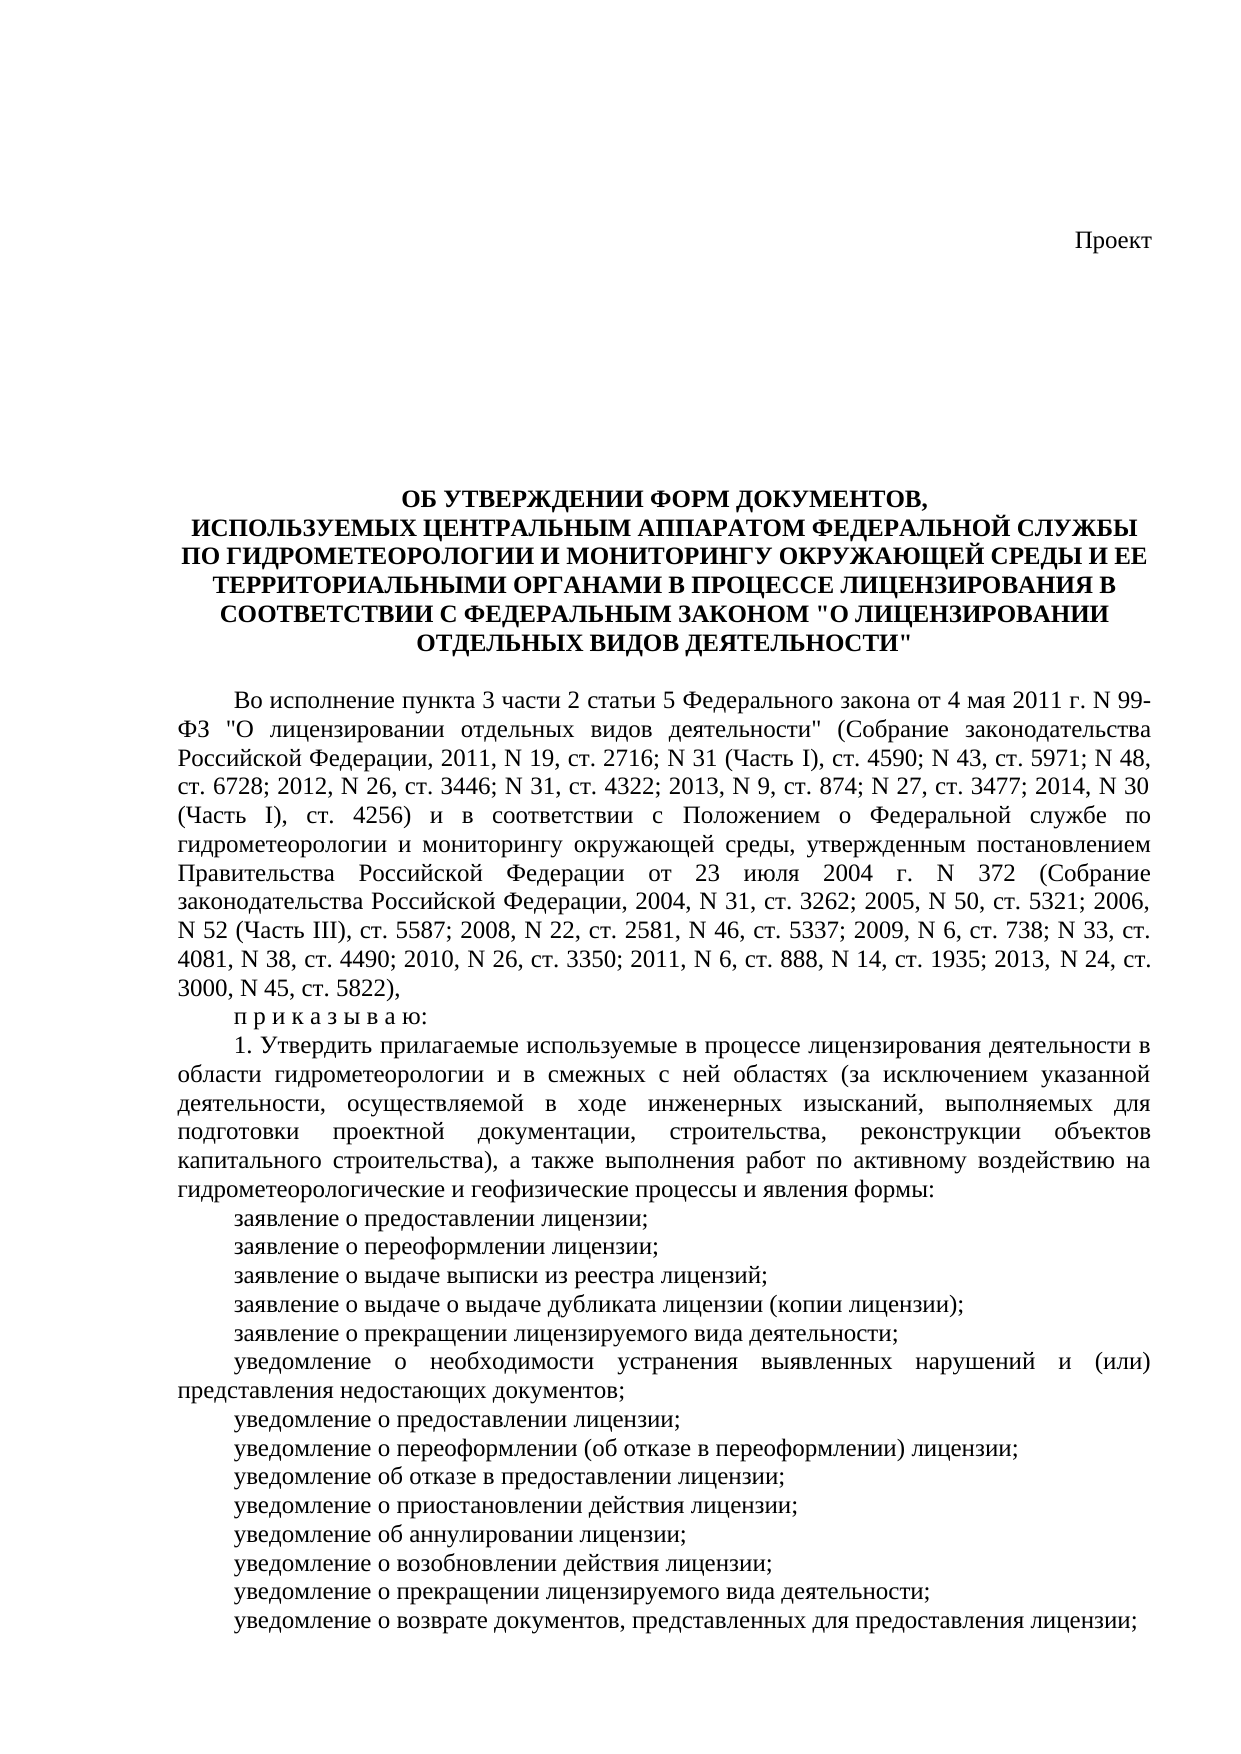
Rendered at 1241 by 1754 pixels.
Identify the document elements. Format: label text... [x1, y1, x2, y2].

text Проект [177, 197, 1152, 254]
text заявление о прекращении лицензируемого вида деятельности; [177, 1318, 1152, 1346]
text уведомление о возврате документов, представленных для предоставления лицензии; [177, 1605, 1152, 1634]
text заявление о выдаче выписки из реестра лицензий; [177, 1260, 1152, 1289]
text п р и к а з ы в а ю: [177, 1001, 1152, 1030]
text ОБ УТВЕРЖДЕНИИ ФОРМ ДОКУМЕНТОВ, [177, 484, 1152, 513]
text уведомление о возобновлении действия лицензии; [177, 1548, 1152, 1576]
text 1. Утвердить прилагаемые используемые в процессе лицензирования деятельности в области гидрометеорологии и в смежных с ней областях (за исключением указанной деятельности, осуществляемой в ходе инженерных изысканий, выполняемых для подготовки проектной документации, строительства, реконструкции объектов капитального строительства), а также выполнения работ по активному воздействию на гидрометеорологические и геофизические процессы и явления формы: [177, 1030, 1152, 1203]
text заявление о предоставлении лицензии; [177, 1203, 1152, 1231]
text уведомление о приостановлении действия лицензии; [177, 1490, 1152, 1519]
text Во исполнение пункта 3 части 2 статьи 5 Федерального закона от 4 мая 2011 г. N 99-ФЗ "О лицензировании отдельных видов деятельности" (Собрание законодательства Российской Федерации, 2011, N 19, ст. 2716; N 31 (Часть I), ст. 4590; N 43, ст. 5971; N 48, ст. 6728; 2012, N 26, ст. 3446; N 31, ст. 4322; 2013, N 9, ст. 874; N 27, ст. 3477; 2014, N 30 (Часть I), ст. 4256) и в соответствии с Положением о Федеральной службе по гидрометеорологии и мониторингу окружающей среды, утвержденным постановлением Правительства Российской Федерации от 23 июля 2004 г. N 372 (Собрание законодательства Российской Федерации, 2004, N 31, ст. 3262; 2005, N 50, ст. 5321; 2006, N 52 (Часть III), ст. 5587; 2008, N 22, ст. 2581, N 46, ст. 5337; 2009, N 6, ст. 738; N 33, ст. 4081, N 38, ст. 4490; 2010, N 26, ст. 3350; 2011, N 6, ст. 888, N 14, ст. 1935; 2013, N 24, ст. 3000, N 45, ст. 5822), [177, 685, 1152, 1001]
text ИСПОЛЬЗУЕМЫХ ЦЕНТРАЛЬНЫМ АППАРАТОМ ФЕДЕРАЛЬНОЙ СЛУЖБЫ ПО ГИДРОМЕТЕОРОЛОГИИ И МОНИТОРИНГУ ОКРУЖАЮЩЕЙ СРЕДЫ И ЕЕ ТЕРРИТОРИАЛЬНЫМИ ОРГАНАМИ В ПРОЦЕССЕ ЛИЦЕНЗИРОВАНИЯ В СООТВЕТСТВИИ С ФЕДЕРАЛЬНЫМ ЗАКОНОМ "О ЛИЦЕНЗИРОВАНИИ ОТДЕЛЬНЫХ ВИДОВ ДЕЯТЕЛЬНОСТИ" [177, 513, 1152, 656]
text уведомление об отказе в предоставлении лицензии; [177, 1461, 1152, 1490]
text уведомление о переоформлении (об отказе в переоформлении) лицензии; [177, 1433, 1152, 1461]
text заявление о переоформлении лицензии; [177, 1231, 1152, 1260]
text уведомление о необходимости устранения выявленных нарушений и (или) представления недостающих документов; [177, 1346, 1152, 1404]
text заявление о выдаче о выдаче дубликата лицензии (копии лицензии); [177, 1289, 1152, 1318]
text уведомление о прекращении лицензируемого вида деятельности; [177, 1576, 1152, 1605]
text уведомление о предоставлении лицензии; [177, 1404, 1152, 1433]
text уведомление об аннулировании лицензии; [177, 1519, 1152, 1548]
